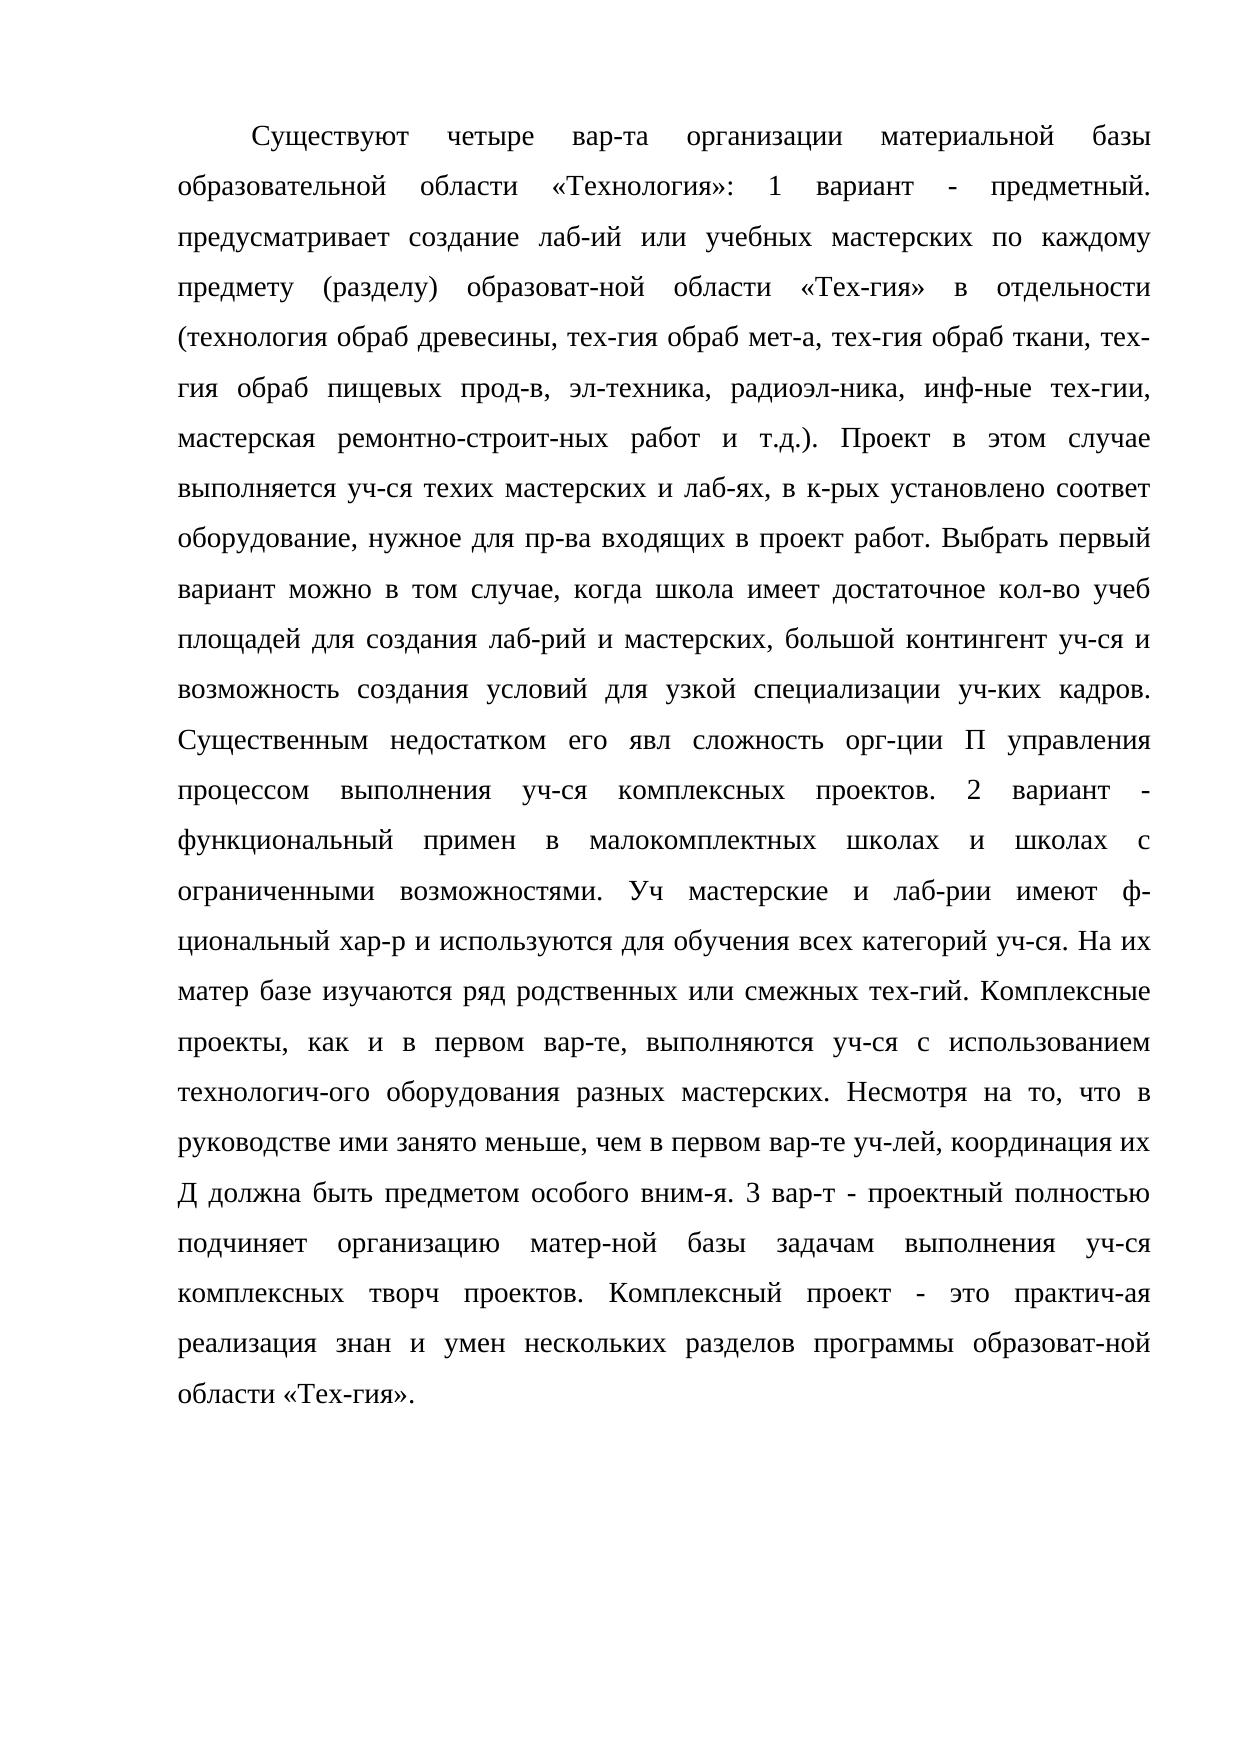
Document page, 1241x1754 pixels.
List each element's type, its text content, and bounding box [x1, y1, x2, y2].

text Существуют четыре вар-та организации материальной базы образовательной области «Технология»: 1 вариант - предметный. предусматривает создание лаб-ий или учебных мастерских по каждому предмету (разделу) образоват-ной области «Тех-гия» в отдельности (технология обраб древесины, тех-гия обраб мет-а, тех-гия обраб ткани, тех-гия обраб пищевых прод-в, эл-техника, радиоэл-ника, инф-ные тех-гии, мастерская ремонтно-строит-ных работ и т.д.). Проект в этом случае выполняется уч-ся техих мастерских и лаб-ях, в к-рых установлено соответ оборудование, нужное для пр-ва входящих в проект работ. Выбрать первый вариант можно в том случае, когда школа имеет достаточное кол-во учеб площадей для создания лаб-рий и мастерских, большой контингент уч-ся и возможность создания условий для узкой специализации уч-ких кадров. Существенным недостатком его явл сложность орг-ции П управления процессом выполнения уч-ся комплексных проектов. 2 вариант - функциональный примен в малокомплектных школах и школах с ограниченными возможностями. Уч мастерские и лаб-рии имеют ф-циональный хар-р и используются для обучения всех категорий уч-ся. На их матер базе изучаются ряд родственных или смежных тех-гий. Комплексные проекты, как и в первом вар-те, выполняются уч-ся с использованием технологич-ого оборудования разных мастерских. Несмотря на то, что в руководстве ими занято меньше, чем в первом вар-те уч-лей, координация их Д должна быть предметом особого вним-я. 3 вар-т - проектный полностью подчиняет организацию матер-ной базы задачам выполнения уч-ся комплексных творч проектов. Комплексный проект - это практич-ая реализация знан и умен нескольких разделов программы образоват-ной области «Тех-гия». [177, 118, 1152, 1409]
